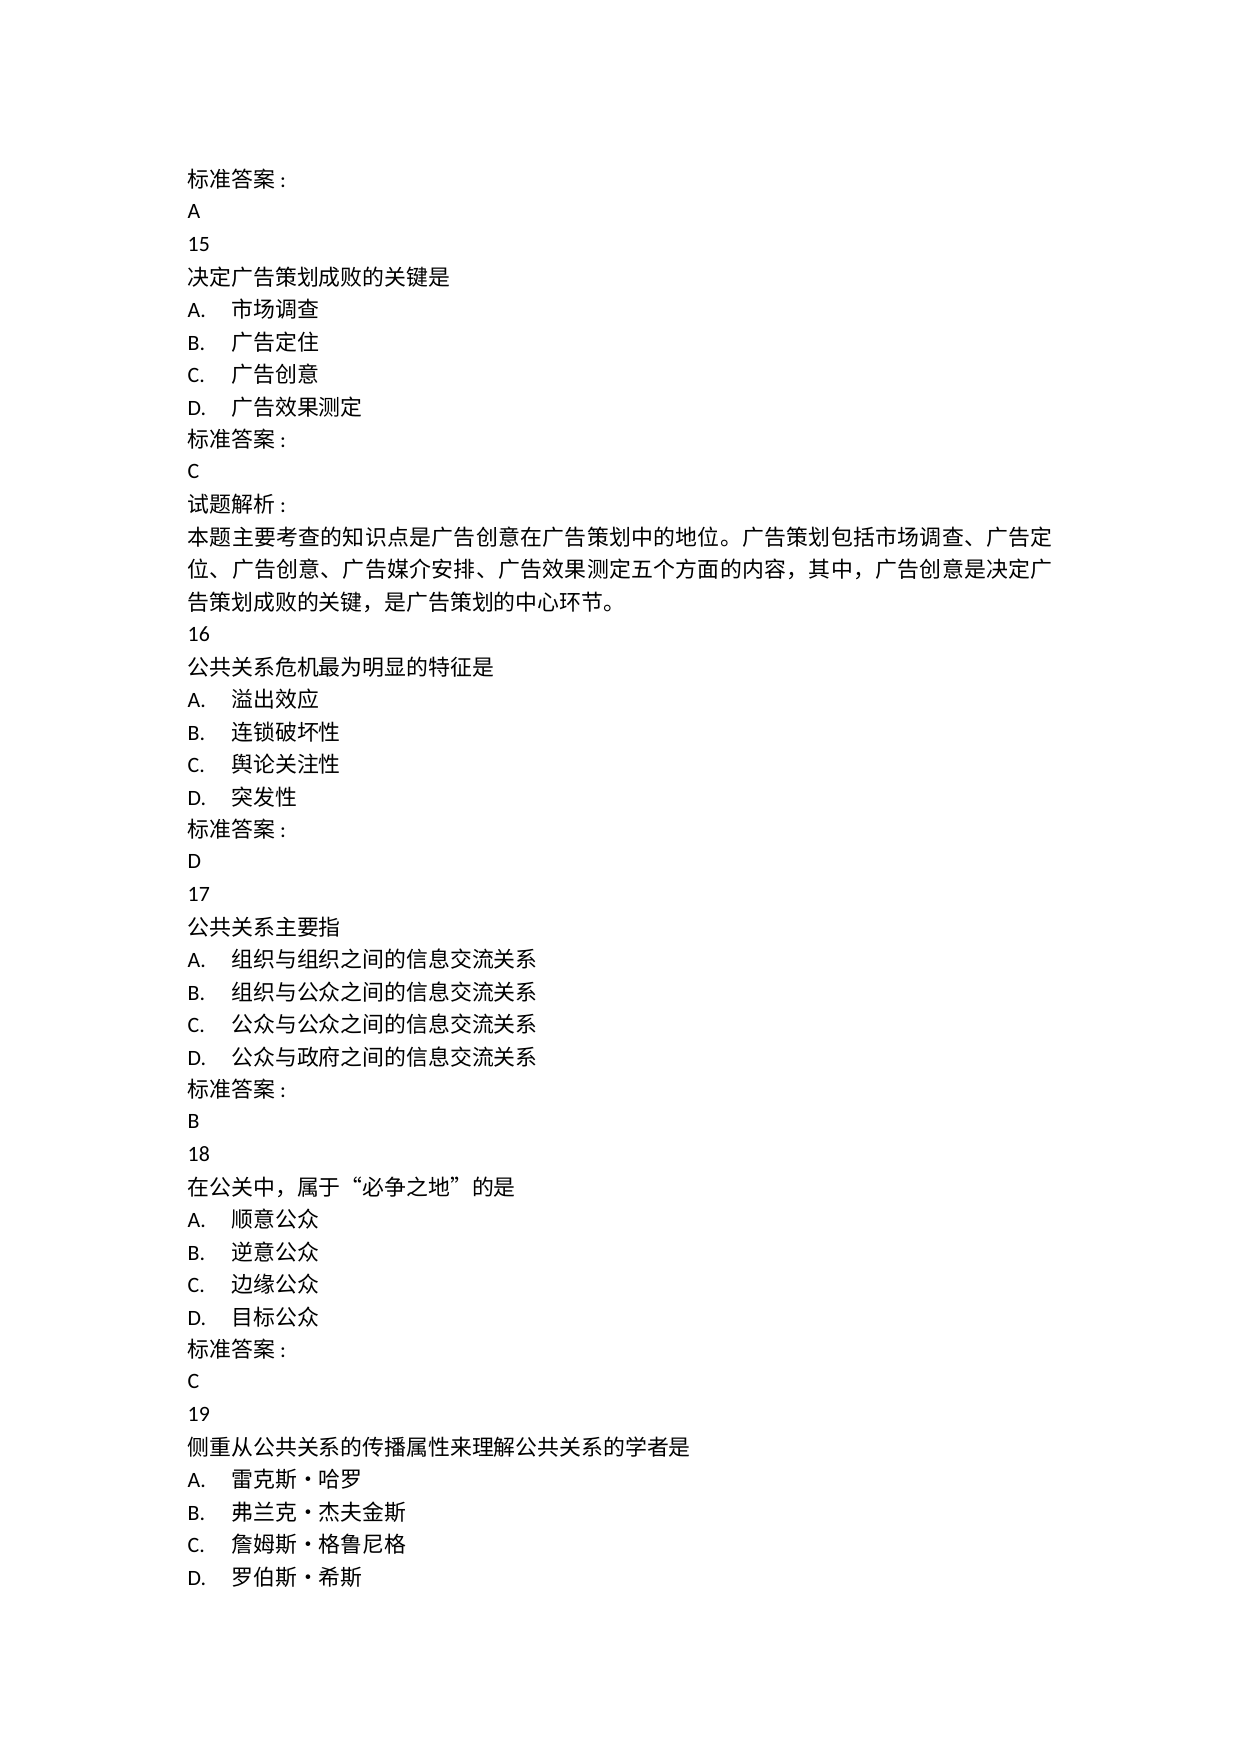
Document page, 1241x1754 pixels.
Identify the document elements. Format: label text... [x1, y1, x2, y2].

text C [187, 454, 1053, 487]
text 15 [187, 227, 1053, 259]
text B. 逆意公众 [187, 1234, 1053, 1267]
text 试题解析 : [187, 487, 1053, 519]
text A. 溢出效应 [187, 682, 1053, 714]
text C. 公众与公众之间的信息交流关系 [187, 1007, 1053, 1039]
text A. 雷克斯•哈罗 [187, 1462, 1053, 1494]
text 公共关系危机最为明显的特征是 [187, 649, 1053, 682]
text 17 [187, 877, 1053, 909]
text B. 弗兰克•杰夫金斯 [187, 1494, 1053, 1527]
text 19 [187, 1397, 1053, 1429]
text C. 舆论关注性 [187, 747, 1053, 779]
text 标准答案 : [187, 1332, 1053, 1364]
text B. 组织与公众之间的信息交流关系 [187, 974, 1053, 1007]
text C. 广告创意 [187, 357, 1053, 389]
text 标准答案 : [187, 1072, 1053, 1104]
text C. 边缘公众 [187, 1267, 1053, 1299]
text 在公关中，属于“必争之地”的是 [187, 1169, 1053, 1202]
text B. 广告定住 [187, 324, 1053, 357]
text D. 广告效果测定 [187, 389, 1053, 422]
text 标准答案 : [187, 422, 1053, 454]
text 16 [187, 617, 1053, 649]
text D. 突发性 [187, 779, 1053, 812]
text 18 [187, 1137, 1053, 1169]
text 标准答案 : [187, 812, 1053, 844]
text A. 市场调查 [187, 292, 1053, 324]
text A [187, 194, 1053, 227]
text 标准答案 : [187, 162, 1053, 194]
text D. 公众与政府之间的信息交流关系 [187, 1039, 1053, 1072]
text D. 罗伯斯•希斯 [187, 1559, 1053, 1592]
text A. 组织与组织之间的信息交流关系 [187, 942, 1053, 974]
text C [187, 1364, 1053, 1397]
text B [187, 1104, 1053, 1137]
text D. 目标公众 [187, 1299, 1053, 1332]
text A. 顺意公众 [187, 1202, 1053, 1234]
text B. 连锁破坏性 [187, 714, 1053, 747]
text D [187, 844, 1053, 877]
text 公共关系主要指 [187, 909, 1053, 942]
text C. 詹姆斯•格鲁尼格 [187, 1527, 1053, 1559]
text 决定广告策划成败的关键是 [187, 259, 1053, 292]
text 侧重从公共关系的传播属性来理解公共关系的学者是 [187, 1429, 1053, 1462]
text 本题主要考查的知识点是广告创意在广告策划中的地位。广告策划包括市场调查、广告定位、广告创意、广告媒介安排、广告效果测定五个方面的内容，其中，广告创意是决定广告策划成败的关键，是广告策划的中心环节。 [187, 519, 1053, 617]
